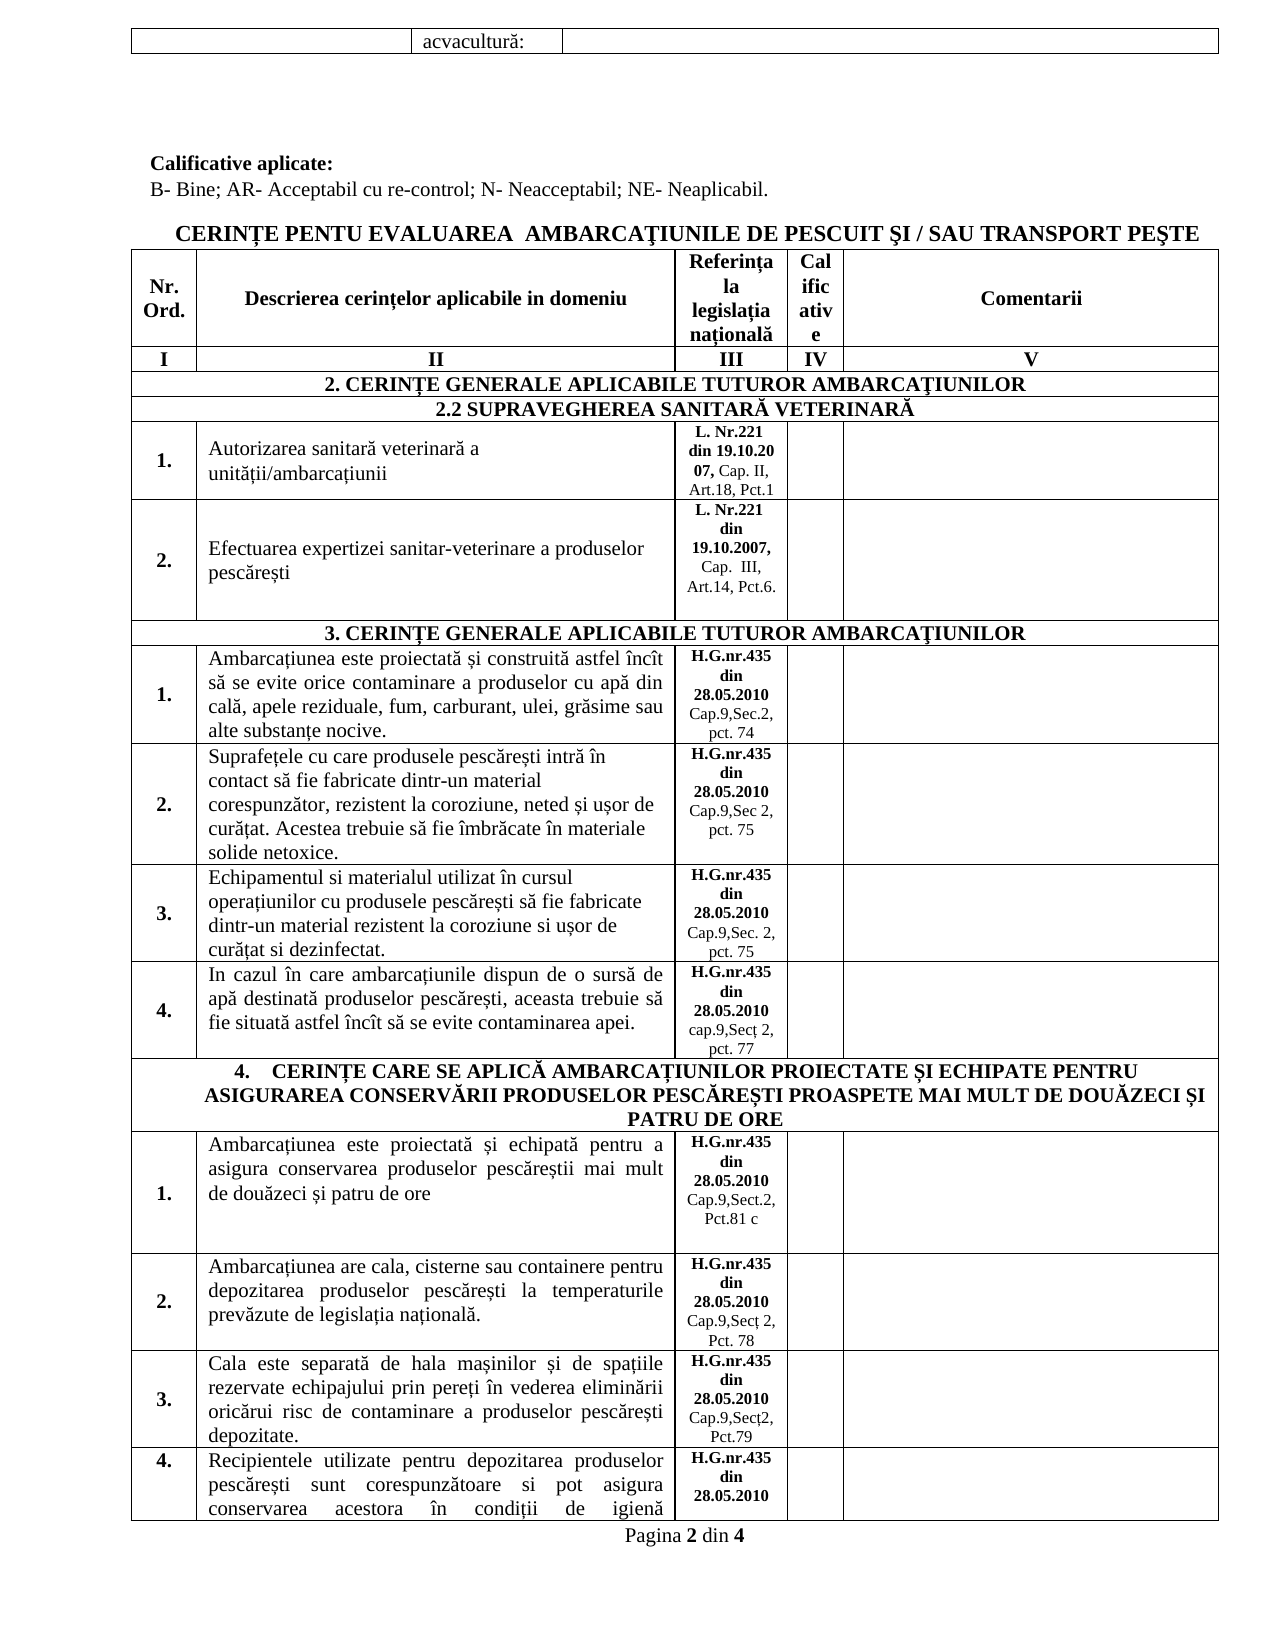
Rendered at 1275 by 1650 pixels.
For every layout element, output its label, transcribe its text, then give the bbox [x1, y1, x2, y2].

table_cell 3. [132, 865, 196, 961]
table_cell H.G.nr.435 din 28.05.2010 Cap.9,Sec 2, pct. 75 [676, 744, 787, 864]
table_header Nr. Ord. [132, 250, 196, 346]
table_cell Ambarcațiunea este proiectată și construită astfel încît să se evite orice contaminare a produselor cu apă din cală, apele reziduale, fum, carburant, ulei, grăsime sau alte substanțe nocive. [197, 646, 674, 742]
table_header Descrierea cerințelor aplicabile in domeniu [197, 250, 674, 346]
table_cell Cala este separată de hala mașinilor și de spațiile rezervate echipajului prin pereți în vederea eliminării oricărui risc de contaminare a produselor pescărești depozitate. [197, 1351, 674, 1447]
table_cell [844, 1448, 1218, 1520]
table_cell 2.2 SUPRAVEGHEREA SANITARĂ VETERINARĂ [132, 397, 1218, 421]
table_cell [844, 962, 1218, 1058]
table_cell [788, 962, 843, 1058]
table_cell Ambarcațiunea are cala, cisterne sau containere pentru depozitarea produselor pescărești la temperaturile prevăzute de legislația națională. [197, 1254, 674, 1349]
text CERINȚE PENTU EVALUAREA AMBARCAŢIUNILE DE PESCUIT ŞI / SAU TRANSPORT PEŞTE [150, 220, 1219, 246]
table_cell I [132, 347, 196, 371]
table_cell V [844, 347, 1218, 371]
table_cell IV [788, 347, 843, 371]
table_cell H.G.nr.435 din 28.05.2010 Cap.9,Sect.2,Pct.81 c [676, 1132, 787, 1253]
table_cell H.G.nr.435 din 28.05.2010 cap.9,Secț 2, pct. 77 [676, 962, 787, 1058]
table_cell Ambarcațiunea este proiectată și echipată pentru a asigura conservarea produselor pescăreștii mai mult de douăzeci și patru de ore [197, 1132, 674, 1253]
table_cell II [197, 347, 674, 371]
table_cell L. Nr.221 din 19.10.2007, Cap. III, Art.14, Pct.6. [676, 500, 787, 620]
table_cell [788, 500, 843, 620]
table_cell [844, 744, 1218, 864]
table_cell 1. [132, 422, 196, 499]
table_cell Echipamentul si materialul utilizat în cursul operațiunilor cu produsele pescărești să fie fabricate dintr-un material rezistent la coroziune si ușor de curățat si dezinfectat. [197, 865, 674, 961]
table_cell 2. CERINȚE GENERALE APLICABILE TUTUROR AMBARCAŢIUNILOR [132, 372, 1218, 396]
table_cell 4. [132, 1448, 196, 1520]
table_cell 1. [132, 1132, 196, 1253]
table_cell [844, 422, 1218, 499]
table_cell CERINȚE CARE SE APLICĂ AMBARCAȚIUNILOR PROIECTATE ȘI ECHIPATE PENTRU ASIGURAREA CONSERVĂRII PRODUSELOR PESCĂREȘTI PROASPETE MAI MULT DE DOUĂZECI ȘI PATRU DE ORE [132, 1059, 1218, 1131]
table_cell [844, 500, 1218, 620]
table_cell [844, 1351, 1218, 1447]
text B- Bine; AR- Acceptabil cu re-control; N- Neacceptabil; NE- Neaplicabil. [150, 177, 1219, 201]
table_cell Autorizarea sanitară veterinară a unității/ambarcațiunii [197, 422, 674, 499]
table_cell 2. [132, 1254, 196, 1349]
table_header Calificative [788, 250, 843, 346]
table_cell [788, 1448, 843, 1520]
table_header Referința la legislația națională [676, 250, 787, 346]
table_cell 3. CERINȚE GENERALE APLICABILE TUTUROR AMBARCAŢIUNILOR [132, 621, 1218, 645]
table_cell [788, 646, 843, 742]
table_cell [788, 1254, 843, 1349]
table_cell 3. [132, 1351, 196, 1447]
table_cell H.G.nr.435 din 28.05.2010 Cap.9,Sec. 2, pct. 75 [676, 865, 787, 961]
table_cell [788, 744, 843, 864]
table_cell III [676, 347, 787, 371]
table_cell H.G.nr.435 din 28.05.2010 Cap.9,Secț2, Pct.79 [676, 1351, 787, 1447]
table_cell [676, 1448, 787, 1520]
table_cell H.G.nr.435 din 28.05.2010 Cap.9,Sec.2, pct. 74 [676, 646, 787, 742]
table_cell 2. [132, 500, 196, 620]
table_cell [844, 865, 1218, 961]
table_cell [788, 865, 843, 961]
table_cell In cazul în care ambarcațiunile dispun de o sursă de apă destinată produselor pescărești, aceasta trebuie să fie situată astfel încît să se evite contaminarea apei. [197, 962, 674, 1058]
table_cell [412, 29, 562, 53]
table_cell [844, 1132, 1218, 1253]
text Calificative aplicate: [150, 151, 1219, 175]
table_cell [844, 1254, 1218, 1349]
table_header Comentarii [844, 250, 1218, 346]
table_cell Efectuarea expertizei sanitar-veterinare a produselor pescărești [197, 500, 674, 620]
table_cell [844, 646, 1218, 742]
table_cell [788, 422, 843, 499]
table_cell 2. [132, 744, 196, 864]
table_cell L. Nr.221 din 19.10.2007, Cap. II, Art.18, Pct.1 [676, 422, 787, 499]
table_cell Suprafețele cu care produsele pescărești intră în contact să fie fabricate dintr-un material corespunzător, rezistent la coroziune, neted și ușor de curățat. Acestea trebuie să fie îmbrăcate în materiale solide netoxice. [197, 744, 674, 864]
table_cell [788, 1132, 843, 1253]
table_cell [788, 1351, 843, 1447]
table_cell 4. [132, 962, 196, 1058]
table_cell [197, 1448, 674, 1520]
table_cell 1. [132, 646, 196, 742]
table_cell H.G.nr.435 din 28.05.2010 Cap.9,Secț 2, Pct. 78 [676, 1254, 787, 1349]
